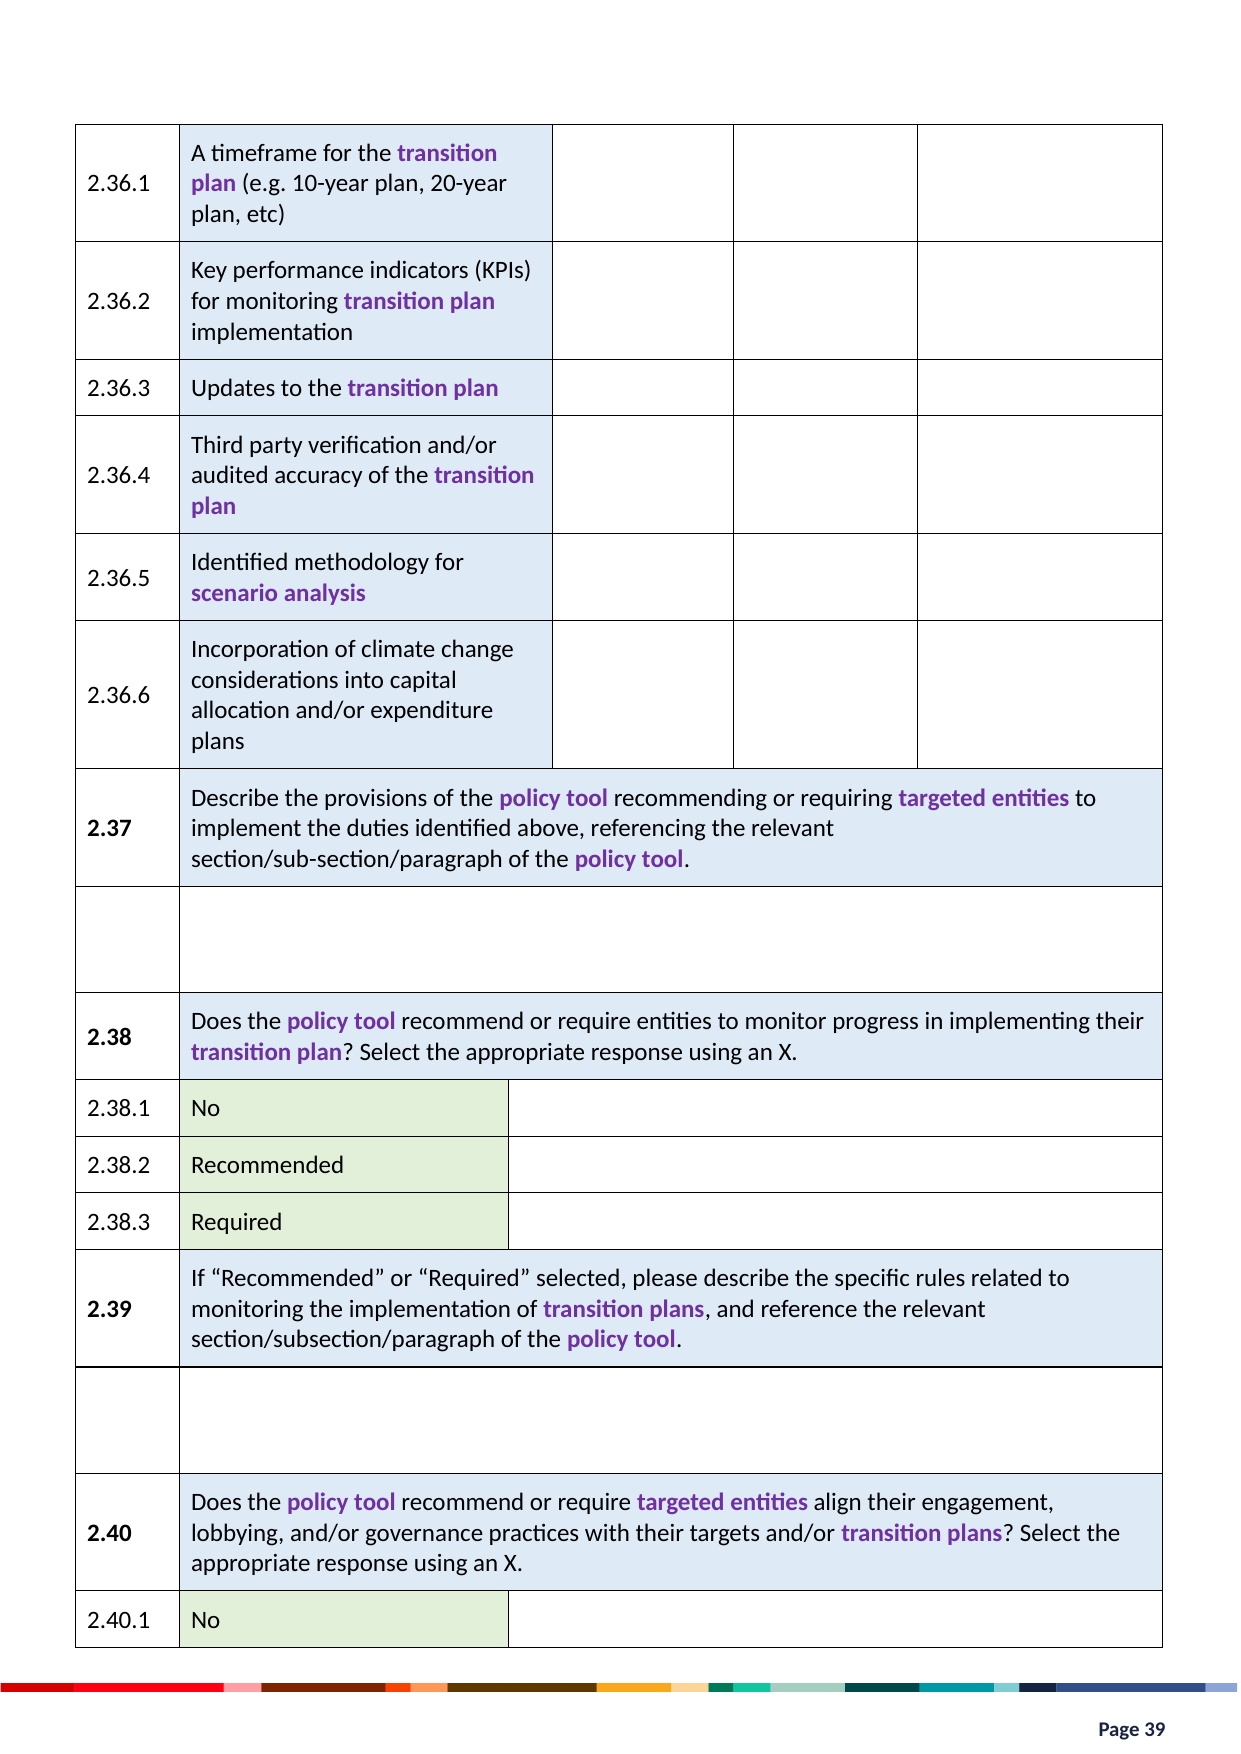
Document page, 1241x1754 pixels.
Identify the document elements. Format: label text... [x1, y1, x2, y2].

table_cell [734, 621, 917, 768]
table_cell [553, 416, 733, 533]
table_cell 2.36.1 [76, 125, 179, 241]
table_cell No [180, 1591, 508, 1647]
table_cell Describe the provisions of the policy tool recommending or requiring targeted entities to implement the duties identified above, referencing the relevant section/sub-section/paragraph of the policy tool. [180, 769, 1162, 886]
table_cell [509, 1591, 1162, 1647]
table_cell [734, 534, 917, 620]
table_cell [76, 1368, 179, 1473]
table_cell [180, 1368, 1162, 1473]
table_cell 2.38.2 [76, 1137, 179, 1192]
table_cell 2.37 [76, 769, 179, 886]
table_cell Does the policy tool recommend or require entities to monitor progress in implementing their transition plan? Select the appropriate response using an X. [180, 993, 1162, 1079]
table_cell [553, 242, 733, 359]
table_cell [553, 360, 733, 415]
table_cell [918, 242, 1162, 359]
table_cell [180, 887, 1162, 992]
table_cell [734, 242, 917, 359]
table_cell [918, 125, 1162, 241]
table_cell 2.38.1 [76, 1080, 179, 1136]
table_cell [509, 1193, 1162, 1249]
table_cell 2.36.6 [76, 621, 179, 768]
table_cell 2.36.3 [76, 360, 179, 415]
table_cell 2.39 [76, 1250, 179, 1366]
table_cell [918, 360, 1162, 415]
table_cell [734, 125, 917, 241]
table_cell Does the policy tool recommend or require targeted entities align their engagement, lobbying, and/or governance practices with their targets and/or transition plans? Select the appropriate response using an X. [180, 1474, 1162, 1590]
table_cell 2.40.1 [76, 1591, 179, 1647]
table_cell [553, 125, 733, 241]
table_cell A timeframe for the transition plan (e.g. 10-year plan, 20-year plan, etc) [180, 125, 552, 241]
table_cell [918, 621, 1162, 768]
table_cell 2.36.2 [76, 242, 179, 359]
picture [0, 1683, 1236, 1692]
table_cell [76, 887, 179, 992]
table_cell Third party verification and/or audited accuracy of the transition plan [180, 416, 552, 533]
table_cell Identified methodology for scenario analysis [180, 534, 552, 620]
table_cell Incorporation of climate change considerations into capital allocation and/or expenditure plans [180, 621, 552, 768]
table_cell 2.38.3 [76, 1193, 179, 1249]
table_cell Updates to the transition plan [180, 360, 552, 415]
table_cell [734, 360, 917, 415]
table_cell 2.36.5 [76, 534, 179, 620]
table_cell 2.36.4 [76, 416, 179, 533]
table_cell [918, 416, 1162, 533]
table_cell [509, 1137, 1162, 1192]
table_cell 2.38 [76, 993, 179, 1079]
table_cell [918, 534, 1162, 620]
table_cell If “Recommended” or “Required” selected, please describe the specific rules related to monitoring the implementation of transition plans, and reference the relevant section/subsection/paragraph of the policy tool. [180, 1250, 1162, 1366]
table_cell [553, 534, 733, 620]
table_cell [509, 1080, 1162, 1136]
table_cell [734, 416, 917, 533]
table_cell Recommended [180, 1137, 508, 1192]
table_cell 2.40 [76, 1474, 179, 1590]
table_cell No [180, 1080, 508, 1136]
table_cell [553, 621, 733, 768]
table_cell Required [180, 1193, 508, 1249]
table_cell Key performance indicators (KPIs) for monitoring transition plan implementation [180, 242, 552, 359]
